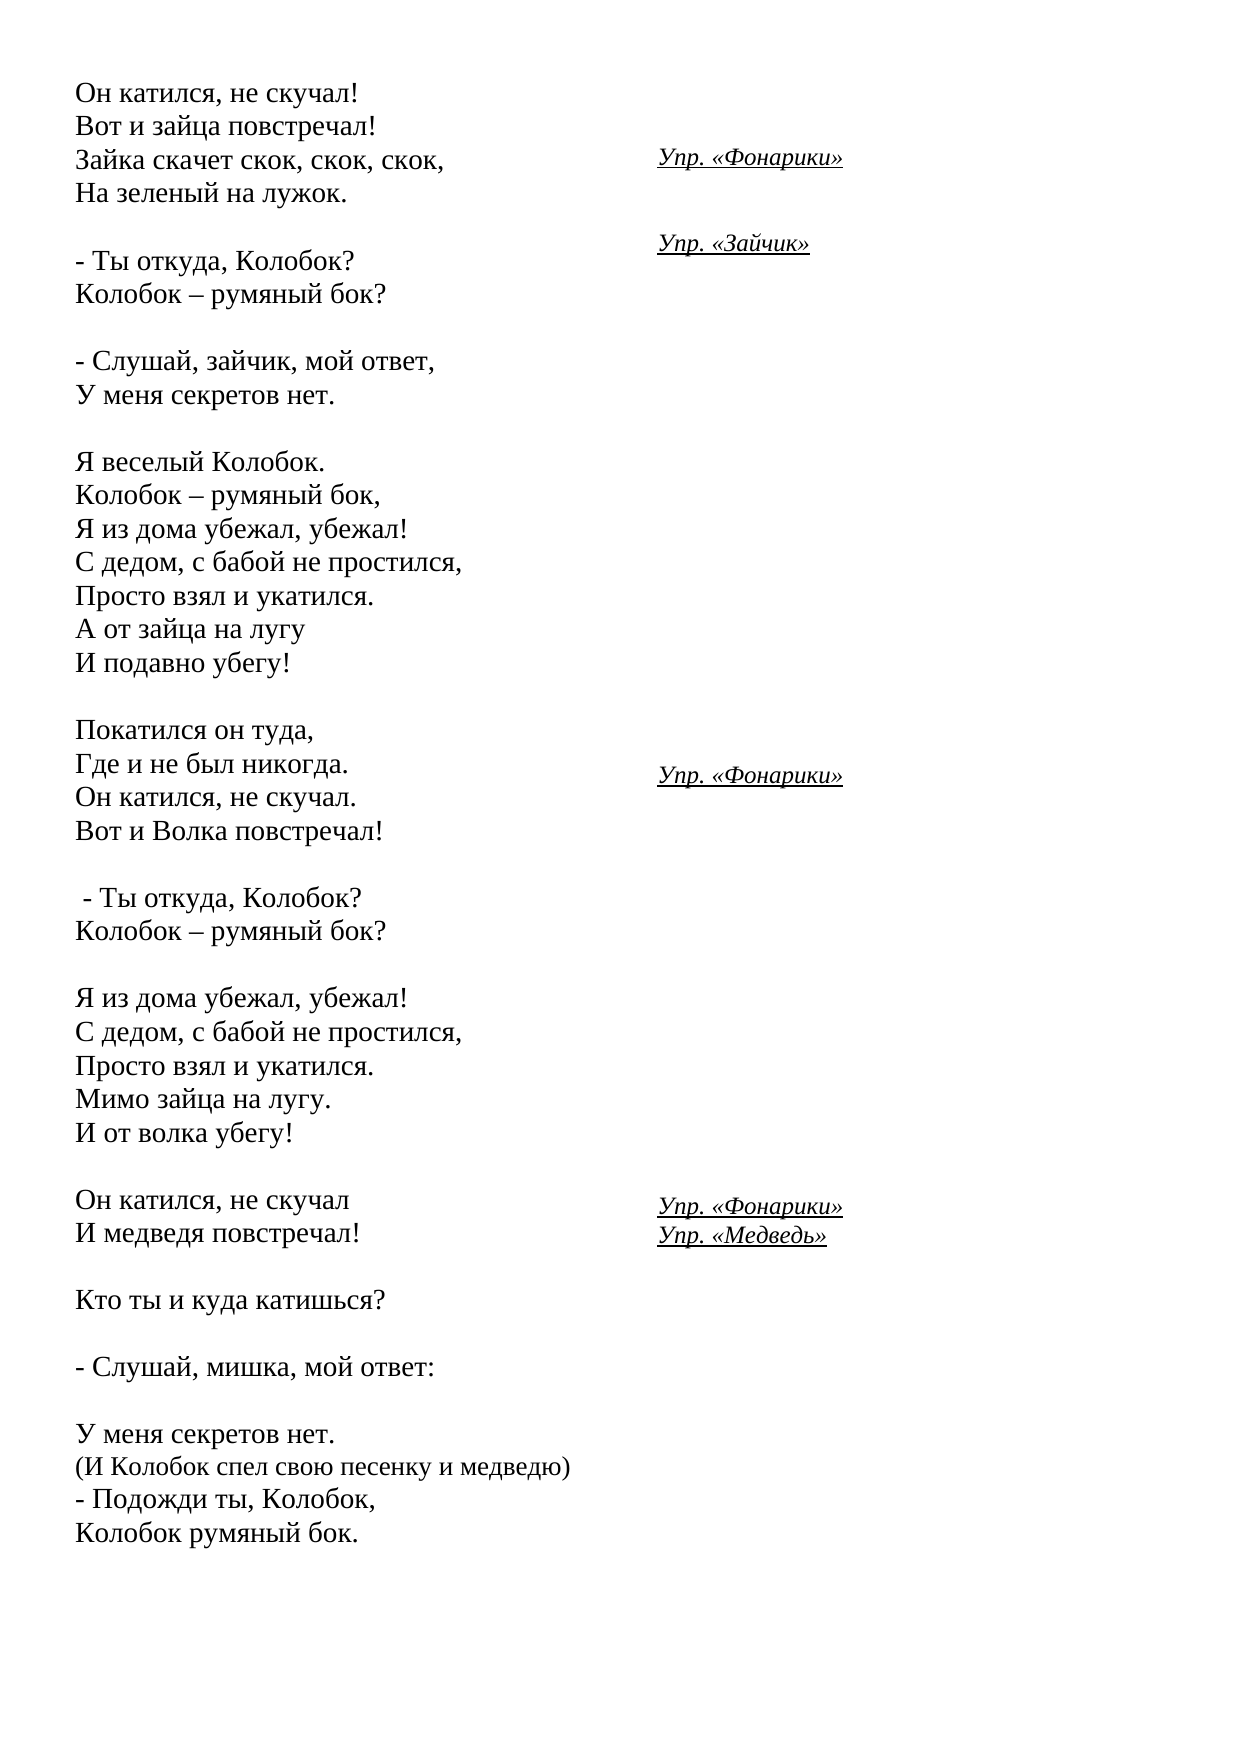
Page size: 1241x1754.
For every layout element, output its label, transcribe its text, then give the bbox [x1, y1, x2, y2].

text Кто ты и куда катишься? [75, 1282, 583, 1316]
text Вот и зайца повстречал! [75, 108, 583, 142]
text Он катился, не скучал! [75, 75, 583, 108]
text Просто взял и укатился. [75, 578, 583, 612]
text Я из дома убежал, убежал! [75, 981, 583, 1014]
text Покатился он туда, [75, 712, 583, 746]
text Упр. «Зайчик» [657, 228, 1165, 257]
text - Слушай, зайчик, мой ответ, [75, 343, 583, 377]
text Где и не был никогда. [75, 746, 583, 779]
text Он катился, не скучал. [75, 779, 583, 813]
text Колобок – румяный бок, [75, 477, 583, 511]
text (И Колобок спел свою песенку и медведю) [75, 1450, 583, 1481]
text - Ты откуда, Колобок? [75, 243, 583, 276]
text Колобок румяный бок. [75, 1515, 583, 1548]
text Колобок – румяный бок? [75, 276, 583, 310]
text Просто взял и укатился. [75, 1048, 583, 1081]
text А от зайца на лугу [75, 612, 583, 645]
text Он катился, не скучал [75, 1182, 583, 1215]
text И от волка убегу! [75, 1115, 583, 1148]
text Я из дома убежал, убежал! [75, 511, 583, 544]
text На зеленый на лужок. [75, 176, 583, 209]
text Зайка скачет скок, скок, скок, [75, 142, 583, 176]
text У меня секретов нет. [75, 377, 583, 410]
text - Слушай, мишка, мой ответ: [75, 1349, 583, 1383]
text У меня секретов нет. [75, 1417, 583, 1450]
text Колобок – румяный бок? [75, 913, 583, 947]
text Я веселый Колобок. [75, 444, 583, 477]
text Упр. «Фонарики» [657, 142, 1165, 171]
text - Ты откуда, Колобок? [75, 880, 583, 913]
text И подавно убегу! [75, 645, 583, 679]
text - Подожди ты, Колобок, [75, 1481, 583, 1515]
text Мимо зайца на лугу. [75, 1081, 583, 1115]
text И медведя повстречал! [75, 1215, 583, 1249]
text Вот и Волка повстречал! [75, 813, 583, 846]
text Упр. «Фонарики» [657, 1191, 1165, 1220]
text Упр. «Медведь» [657, 1220, 1165, 1249]
text С дедом, с бабой не простился, [75, 544, 583, 578]
text Упр. «Фонарики» [657, 760, 1165, 789]
text С дедом, с бабой не простился, [75, 1014, 583, 1048]
